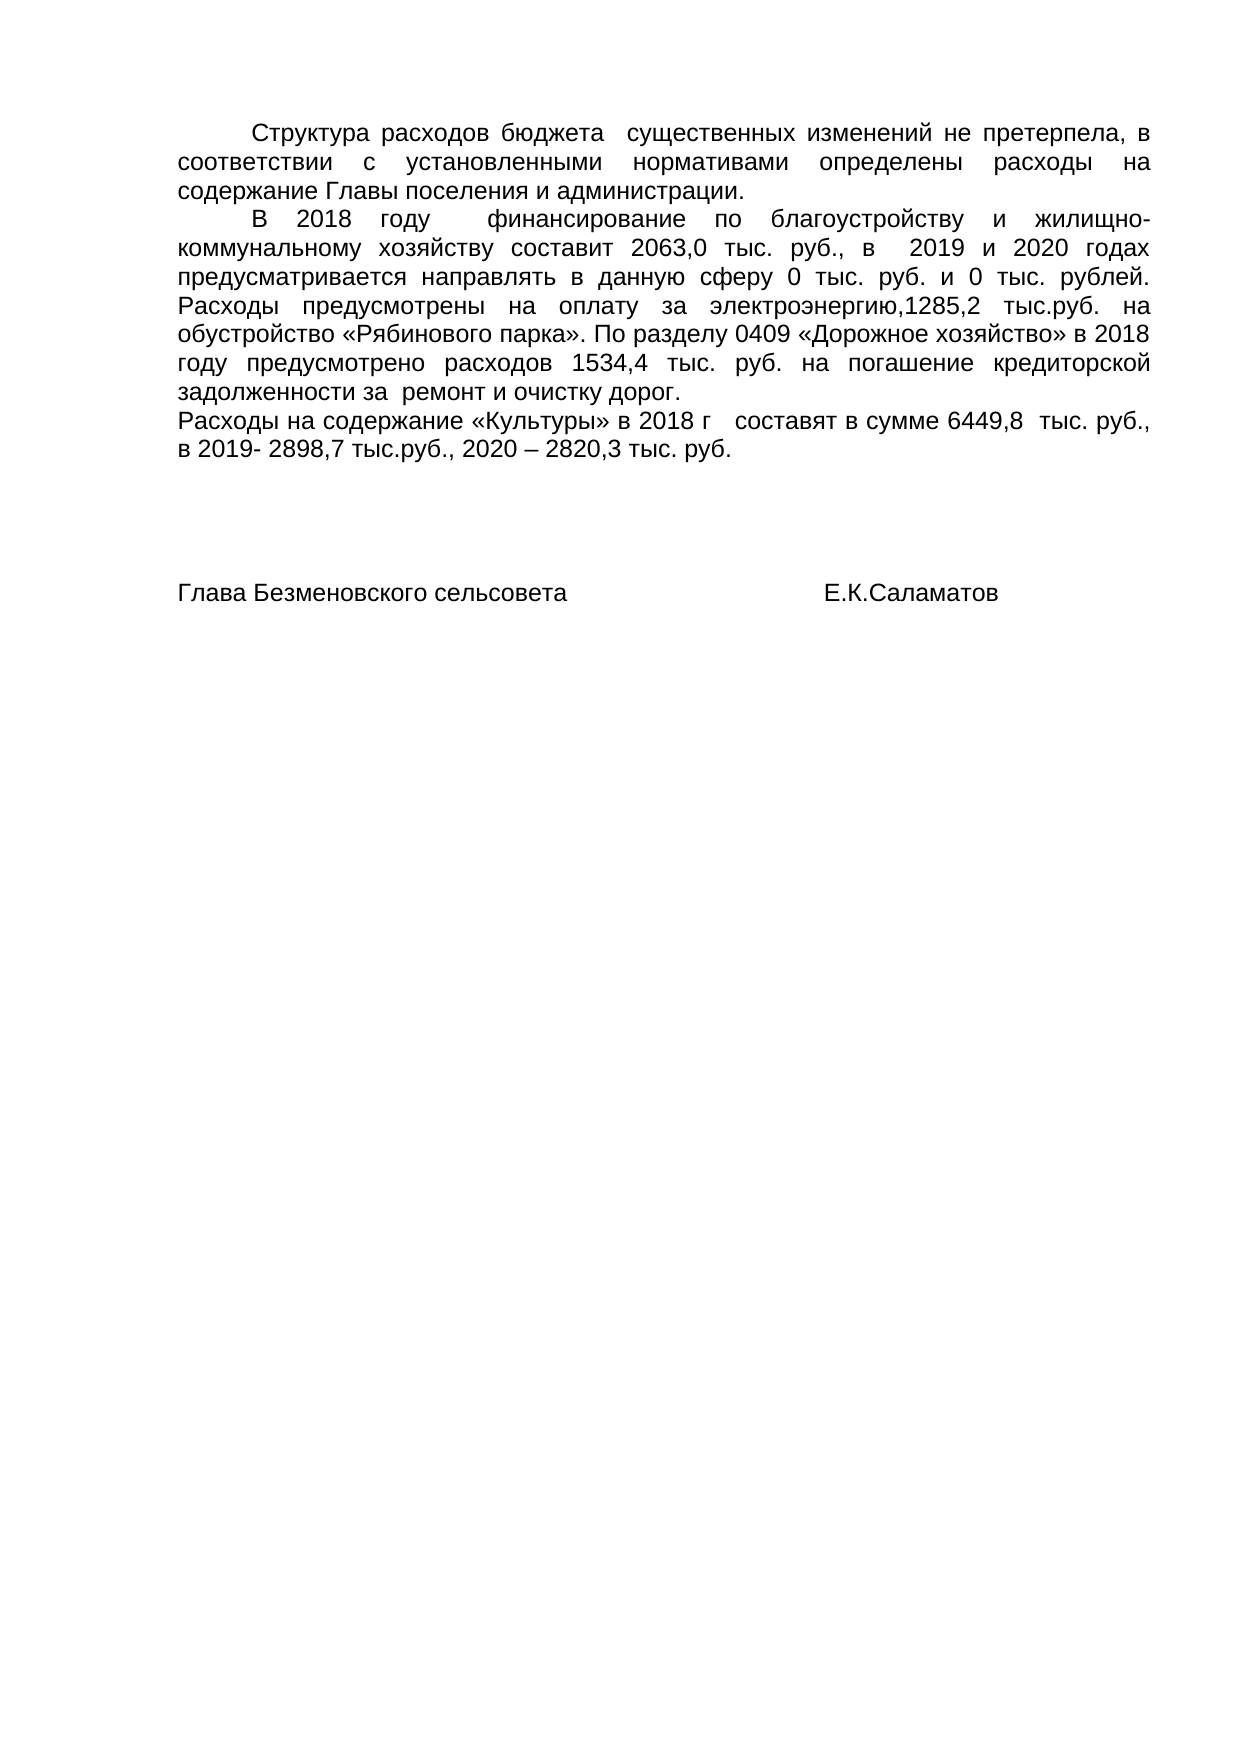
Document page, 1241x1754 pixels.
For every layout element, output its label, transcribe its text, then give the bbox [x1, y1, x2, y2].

text Глава Безменовского сельсовета Е.К.Саламатов [177, 578, 1152, 607]
text Структура расходов бюджета существенных изменений не претерпела, в соответствии с установленными нормативами определены расходы на содержание Главы поселения и администрации. [177, 118, 1152, 204]
text Расходы на содержание «Культуры» в 2018 г составят в сумме 6449,8 тыс. руб., в 2019- 2898,7 тыс.руб., 2020 – 2820,3 тыс. руб. [177, 406, 1152, 463]
text В 2018 году финансирование по благоустройству и жилищно-коммунальному хозяйству составит 2063,0 тыс. руб., в 2019 и 2020 годах предусматривается направлять в данную сферу 0 тыс. руб. и 0 тыс. рублей. Расходы предусмотрены на оплату за электроэнергию,1285,2 тыс.руб. на обустройство «Рябинового парка». По разделу 0409 «Дорожное хозяйство» в 2018 году предусмотрено расходов 1534,4 тыс. руб. на погашение кредиторской задолженности за ремонт и очистку дорог. [177, 204, 1152, 406]
